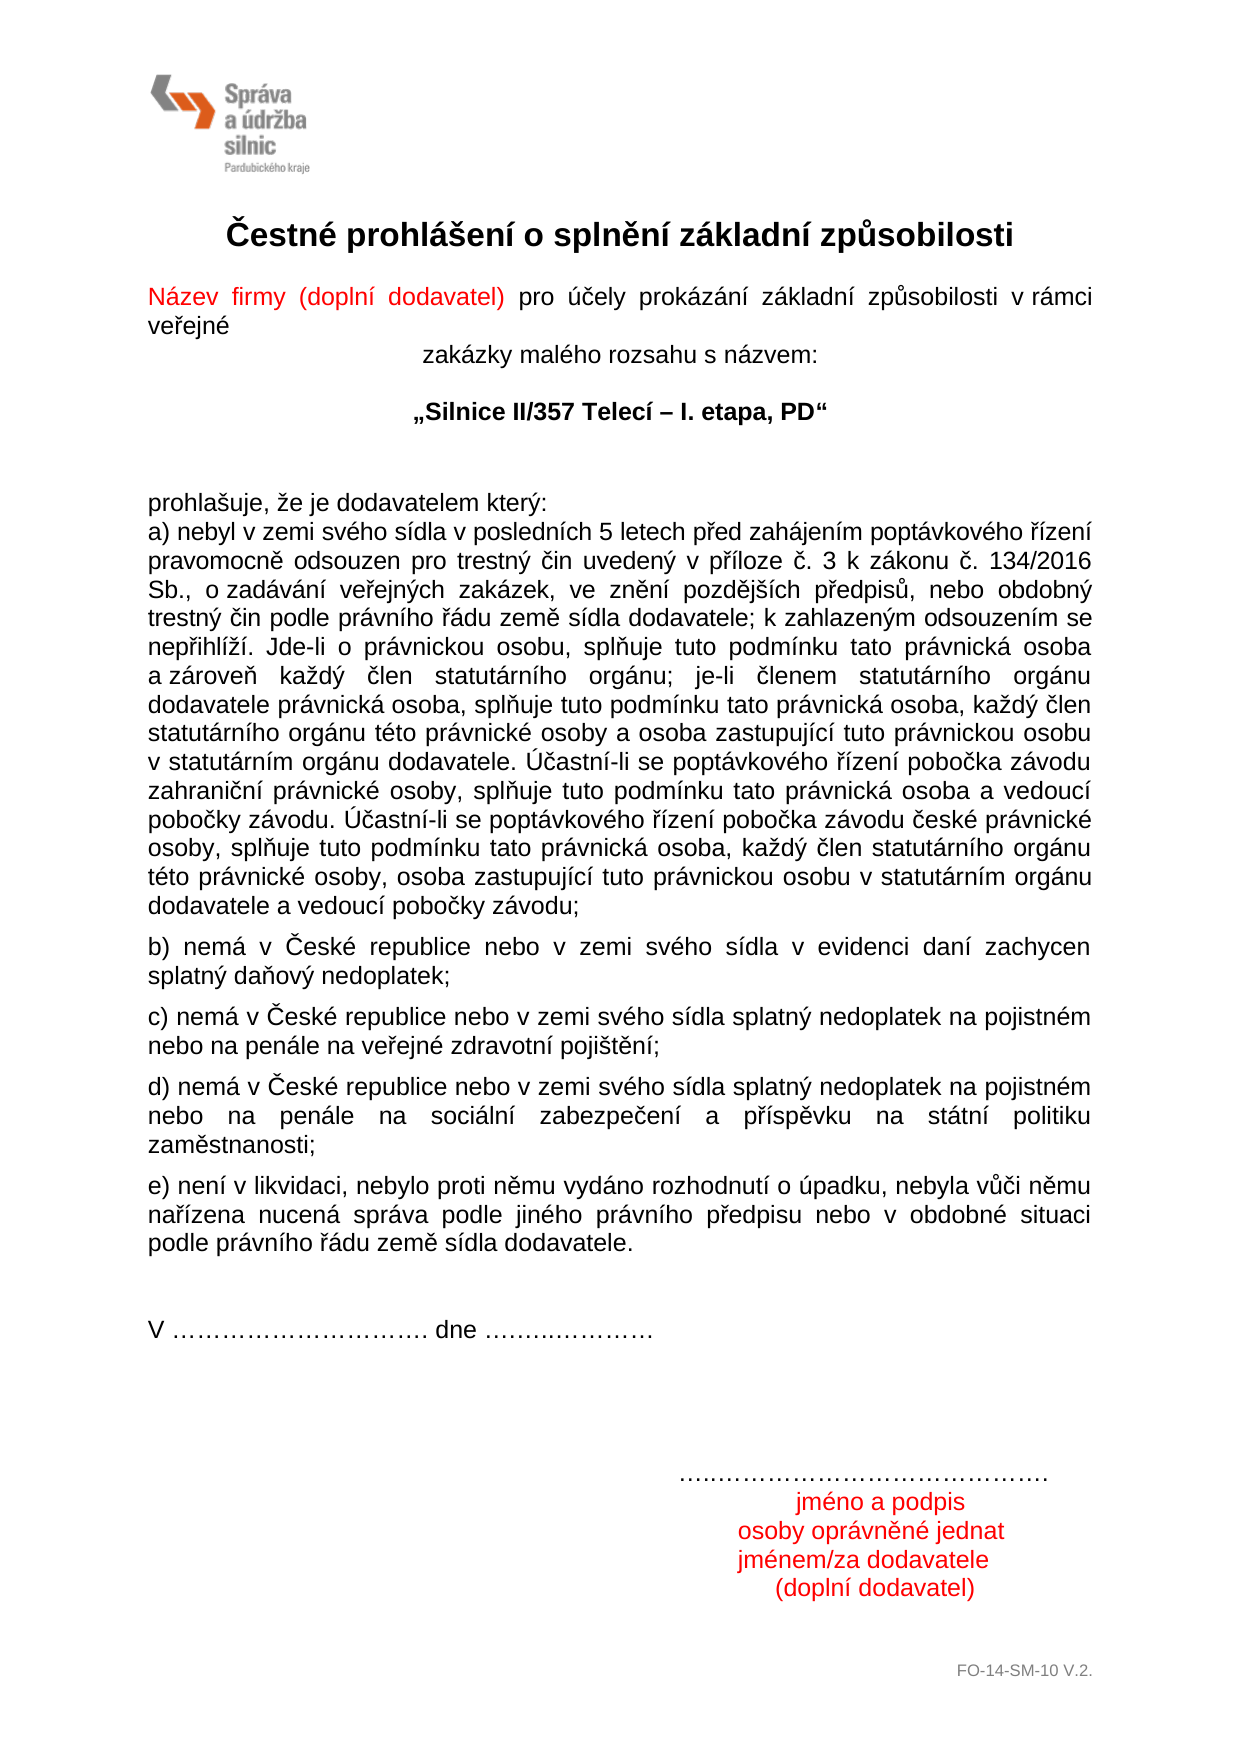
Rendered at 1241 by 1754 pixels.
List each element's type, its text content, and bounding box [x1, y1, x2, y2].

text prohlašuje, že je dodavatelem který: [148, 488, 1093, 517]
text c) nemá v České republice nebo v zemi svého sídla splatný nedoplatek na pojistném nebo na penále na veřejné zdravotní pojištění; [148, 1002, 1093, 1060]
picture [147, 73, 314, 177]
text Čestné prohlášení o splnění základní způsobilosti [148, 215, 1093, 254]
text Název firmy (doplní dodavatel) pro účely prokázání základní způsobilosti v rámci veřejné [148, 282, 1093, 340]
text osoby oprávněné jednat jménem/za dodavatele [738, 1516, 1093, 1573]
text zakázky malého rozsahu s názvem: [148, 340, 1093, 369]
text d) nemá v České republice nebo v zemi svého sídla splatný nedoplatek na pojistném nebo na penále na sociální zabezpečení a příspěvku na státní politiku zaměstnanosti; [148, 1072, 1093, 1158]
text b) nemá v České republice nebo v zemi svého sídla v evidenci daní zachycen splatný daňový nedoplatek; [148, 932, 1093, 990]
text …..…………………………………. [664, 1458, 1093, 1487]
text jméno a podpis [590, 1487, 1093, 1516]
text e) není v likvidaci, nebylo proti němu vydáno rozhodnutí o úpadku, nebyla vůči němu nařízena nucená správa podle jiného právního předpisu nebo v obdobné situaci podle právního řádu země sídla dodavatele. [148, 1171, 1093, 1257]
text a) nebyl v zemi svého sídla v posledních 5 letech před zahájením poptávkového řízení pravomocně odsouzen pro trestný čin uvedený v příloze č. 3 k zákonu č. 134/2016 Sb., o zadávání veřejných zakázek, ve znění pozdějších předpisů, nebo obdobný trestný čin podle právního řádu země sídla dodavatele; k zahlazeným odsouzením se nepřihlíží. Jde-li o právnickou osobu, splňuje tuto podmínku tato právnická osoba a zároveň každý člen statutárního orgánu; je-li členem statutárního orgánu dodavatele právnická osoba, splňuje tuto podmínku tato právnická osoba, každý člen statutárního orgánu této právnické osoby a osoba zastupující tuto právnickou osobu v statutárním orgánu dodavatele. Účastní-li se poptávkového řízení pobočka závodu zahraniční právnické osoby, splňuje tuto podmínku tato právnická osoba a vedoucí pobočky závodu. Účastní-li se poptávkového řízení pobočka závodu české právnické osoby, splňuje tuto podmínku tato právnická osoba, každý člen statutárního orgánu této právnické osoby, osoba zastupující tuto právnickou osobu v statutárním orgánu dodavatele a vedoucí pobočky závodu; [148, 517, 1093, 920]
text „Silnice II/357 Telecí – I. etapa, PD“ [148, 397, 1093, 426]
text (doplní dodavatel) [590, 1573, 1093, 1602]
text V …………………………. dne ….…..………… [148, 1315, 1093, 1343]
